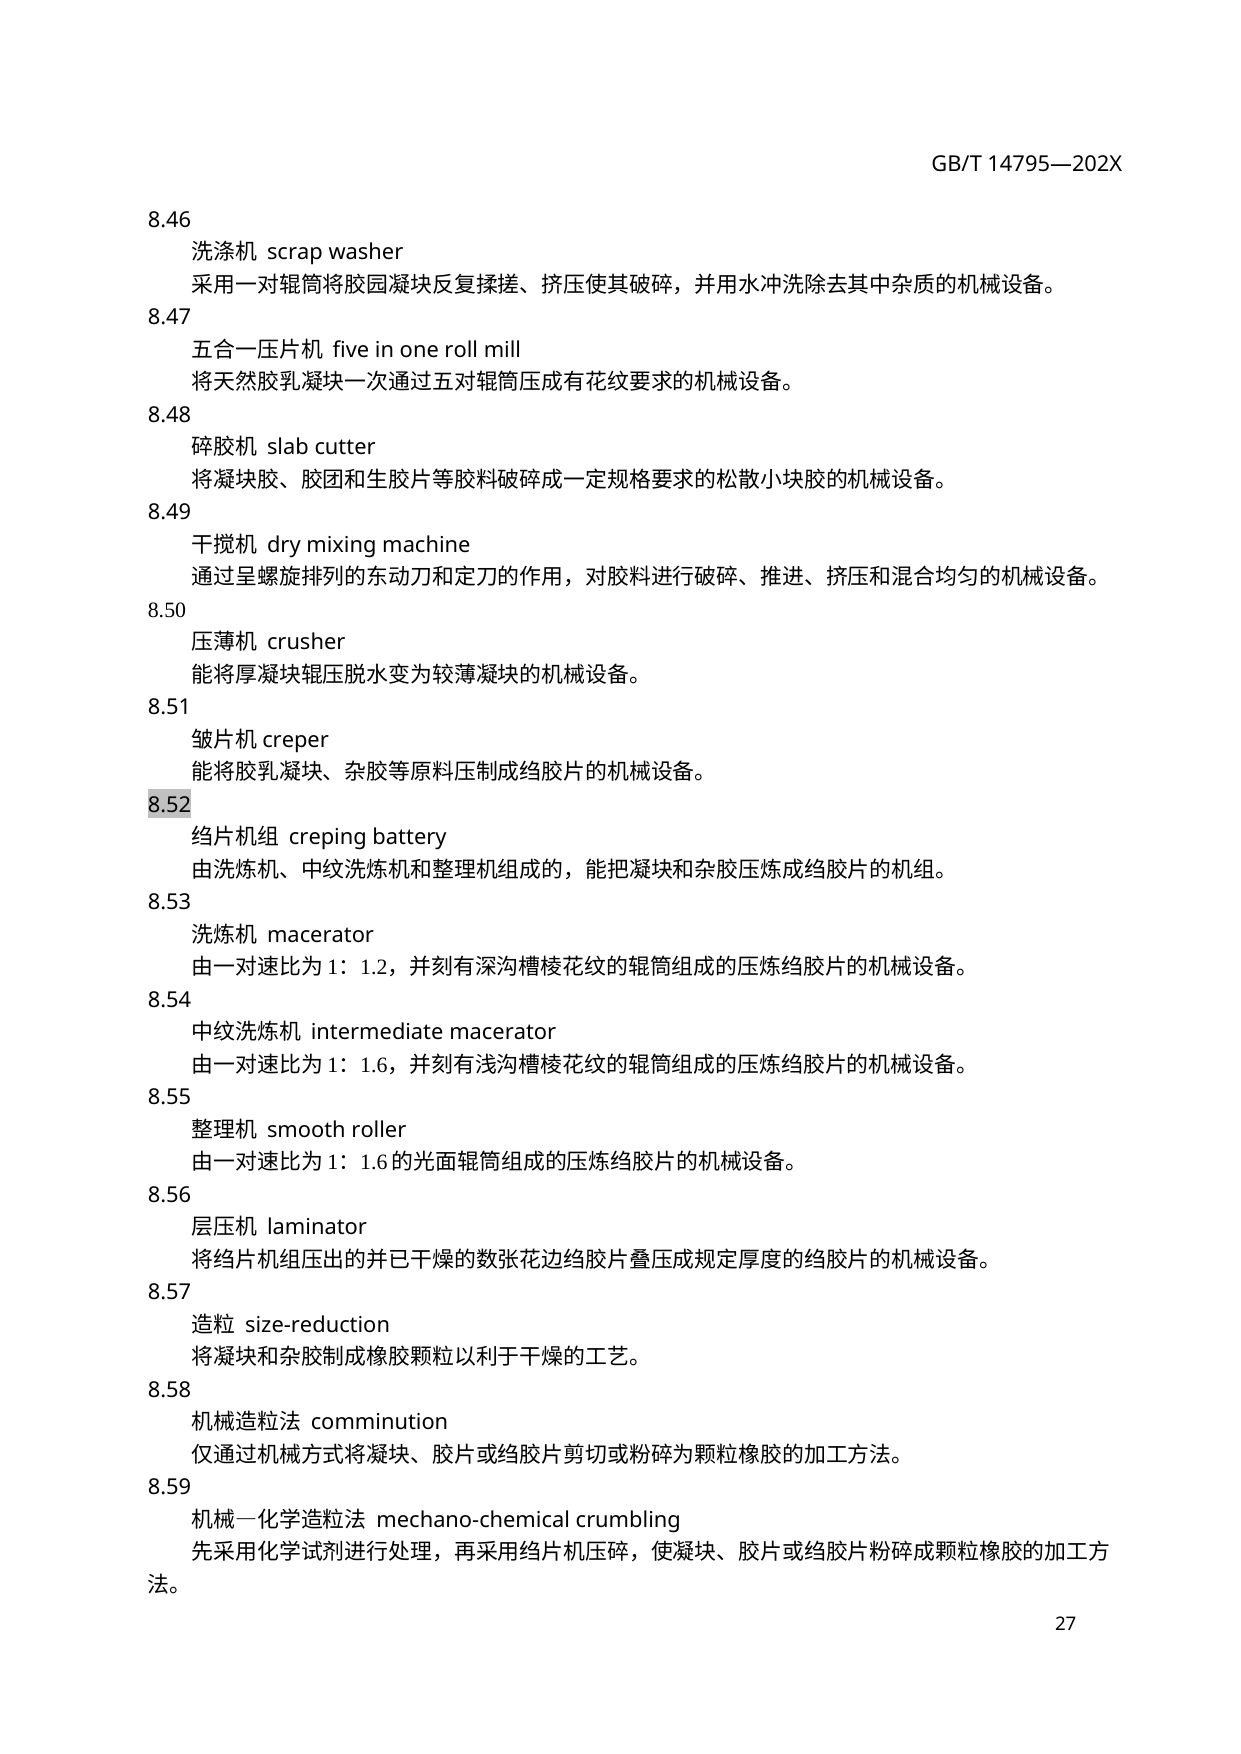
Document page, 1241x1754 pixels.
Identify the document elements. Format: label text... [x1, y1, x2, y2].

text 整理机 smooth roller [148, 1079, 1122, 1144]
text 压薄机 crusher [148, 591, 1122, 656]
text 由一对速比为1：1.6的光面辊筒组成的压炼绉胶片的机械设备。 [148, 1144, 1122, 1176]
text 机械造粒法 comminution [148, 1371, 1122, 1436]
text 能将厚凝块辊压脱水变为较薄凝块的机械设备。 [148, 656, 1122, 689]
text 绉片机组 creping battery [148, 786, 1122, 851]
text 干搅机 dry mixing machine [148, 494, 1122, 559]
text 碎胶机 slab cutter [148, 396, 1122, 461]
text 由一对速比为1：1.6，并刻有浅沟槽棱花纹的辊筒组成的压炼绉胶片的机械设备。 [148, 1046, 1122, 1079]
text 机械—化学造粒法 mechano-chemical crumbling [148, 1469, 1122, 1534]
text 由洗炼机、中纹洗炼机和整理机组成的，能把凝块和杂胶压炼成绉胶片的机组。 [148, 851, 1122, 884]
text 皱片机 creper [148, 689, 1122, 754]
text 将凝块和杂胶制成橡胶颗粒以利于干燥的工艺。 [148, 1339, 1122, 1371]
text 将天然胶乳凝块一次通过五对辊筒压成有花纹要求的机械设备。 [148, 364, 1122, 396]
text 层压机 laminator [148, 1176, 1122, 1241]
text 将绉片机组压出的并已干燥的数张花边绉胶片叠压成规定厚度的绉胶片的机械设备。 [148, 1241, 1122, 1274]
text 采用一对辊筒将胶园凝块反复揉搓、挤压使其破碎，并用水冲洗除去其中杂质的机械设备。 [148, 266, 1122, 299]
text 仅通过机械方式将凝块、胶片或绉胶片剪切或粉碎为颗粒橡胶的加工方法。 [148, 1436, 1122, 1469]
text 造粒 size-reduction [148, 1274, 1122, 1339]
text 中纹洗炼机 intermediate macerator [148, 981, 1122, 1046]
text 能将胶乳凝块、杂胶等原料压制成绉胶片的机械设备。 [148, 754, 1122, 786]
text 将凝块胶、胶团和生胶片等胶料破碎成一定规格要求的松散小块胶的机械设备。 [148, 461, 1122, 494]
text 洗炼机 macerator [148, 884, 1122, 949]
text 洗涤机 scrap washer [148, 201, 1122, 266]
text 由一对速比为1：1.2，并刻有深沟槽棱花纹的辊筒组成的压炼绉胶片的机械设备。 [148, 949, 1122, 981]
text 先采用化学试剂进行处理，再采用绉片机压碎，使凝块、胶片或绉胶片粉碎成颗粒橡胶的加工方法。 [148, 1534, 1122, 1599]
text 五合一压片机 five in one roll mill [148, 299, 1122, 364]
text 通过呈螺旋排列的东动刀和定刀的作用，对胶料进行破碎、推进、挤压和混合均匀的机械设备。 [148, 559, 1122, 591]
